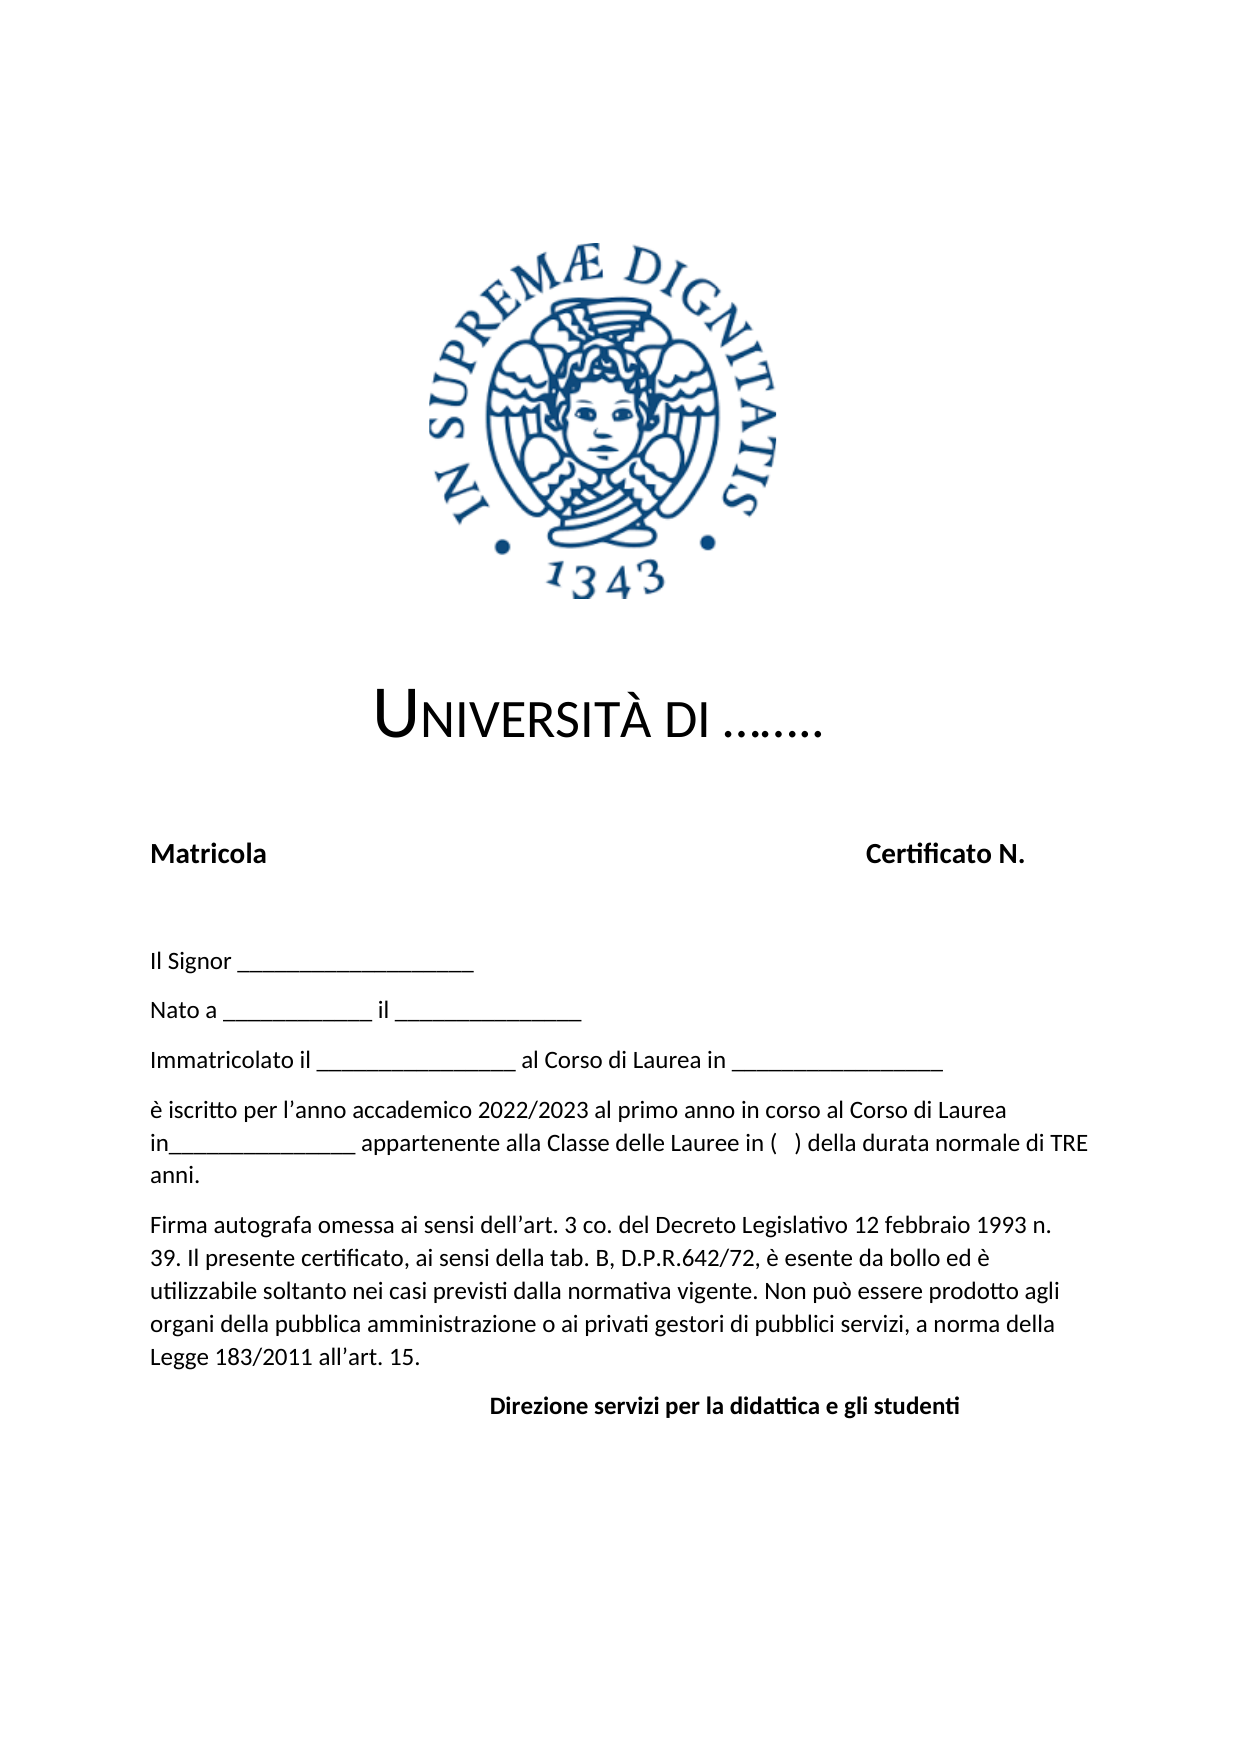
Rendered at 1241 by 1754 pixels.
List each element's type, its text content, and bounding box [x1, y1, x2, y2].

text Firma autografa omessa ai sensi dell’art. 3 co. del Decreto Legislativo 12 febbraio 1993 n. 39. Il presente certificato, ai sensi della tab. B, D.P.R.642/72, è esente da bollo ed è utilizzabile soltanto nei casi previsti dalla normativa vigente. Non può essere prodotto agli organi della pubblica amministrazione o ai privati gestori di pubblici servizi, a norma della Legge 183/2011 all’art. 15. [150, 1209, 1090, 1371]
text Nato a ____________ il _______________ [150, 994, 1090, 1025]
text Matricola Certificato N. [150, 835, 1090, 870]
text UNIVERSITÀ DI …….. [150, 664, 1090, 756]
text è iscritto per l’anno accademico 2022/2023 al primo anno in corso al Corso di Laurea in_______________ appartenente alla Classe delle Lauree in ( ) della durata normale di TRE anni. [150, 1094, 1090, 1190]
text Immatricolato il ________________ al Corso di Laurea in _________________ [150, 1044, 1090, 1075]
picture [429, 243, 777, 599]
text Il Signor ___________________ [150, 945, 1090, 976]
text Direzione servizi per la didattica e gli studenti [150, 1390, 1090, 1421]
